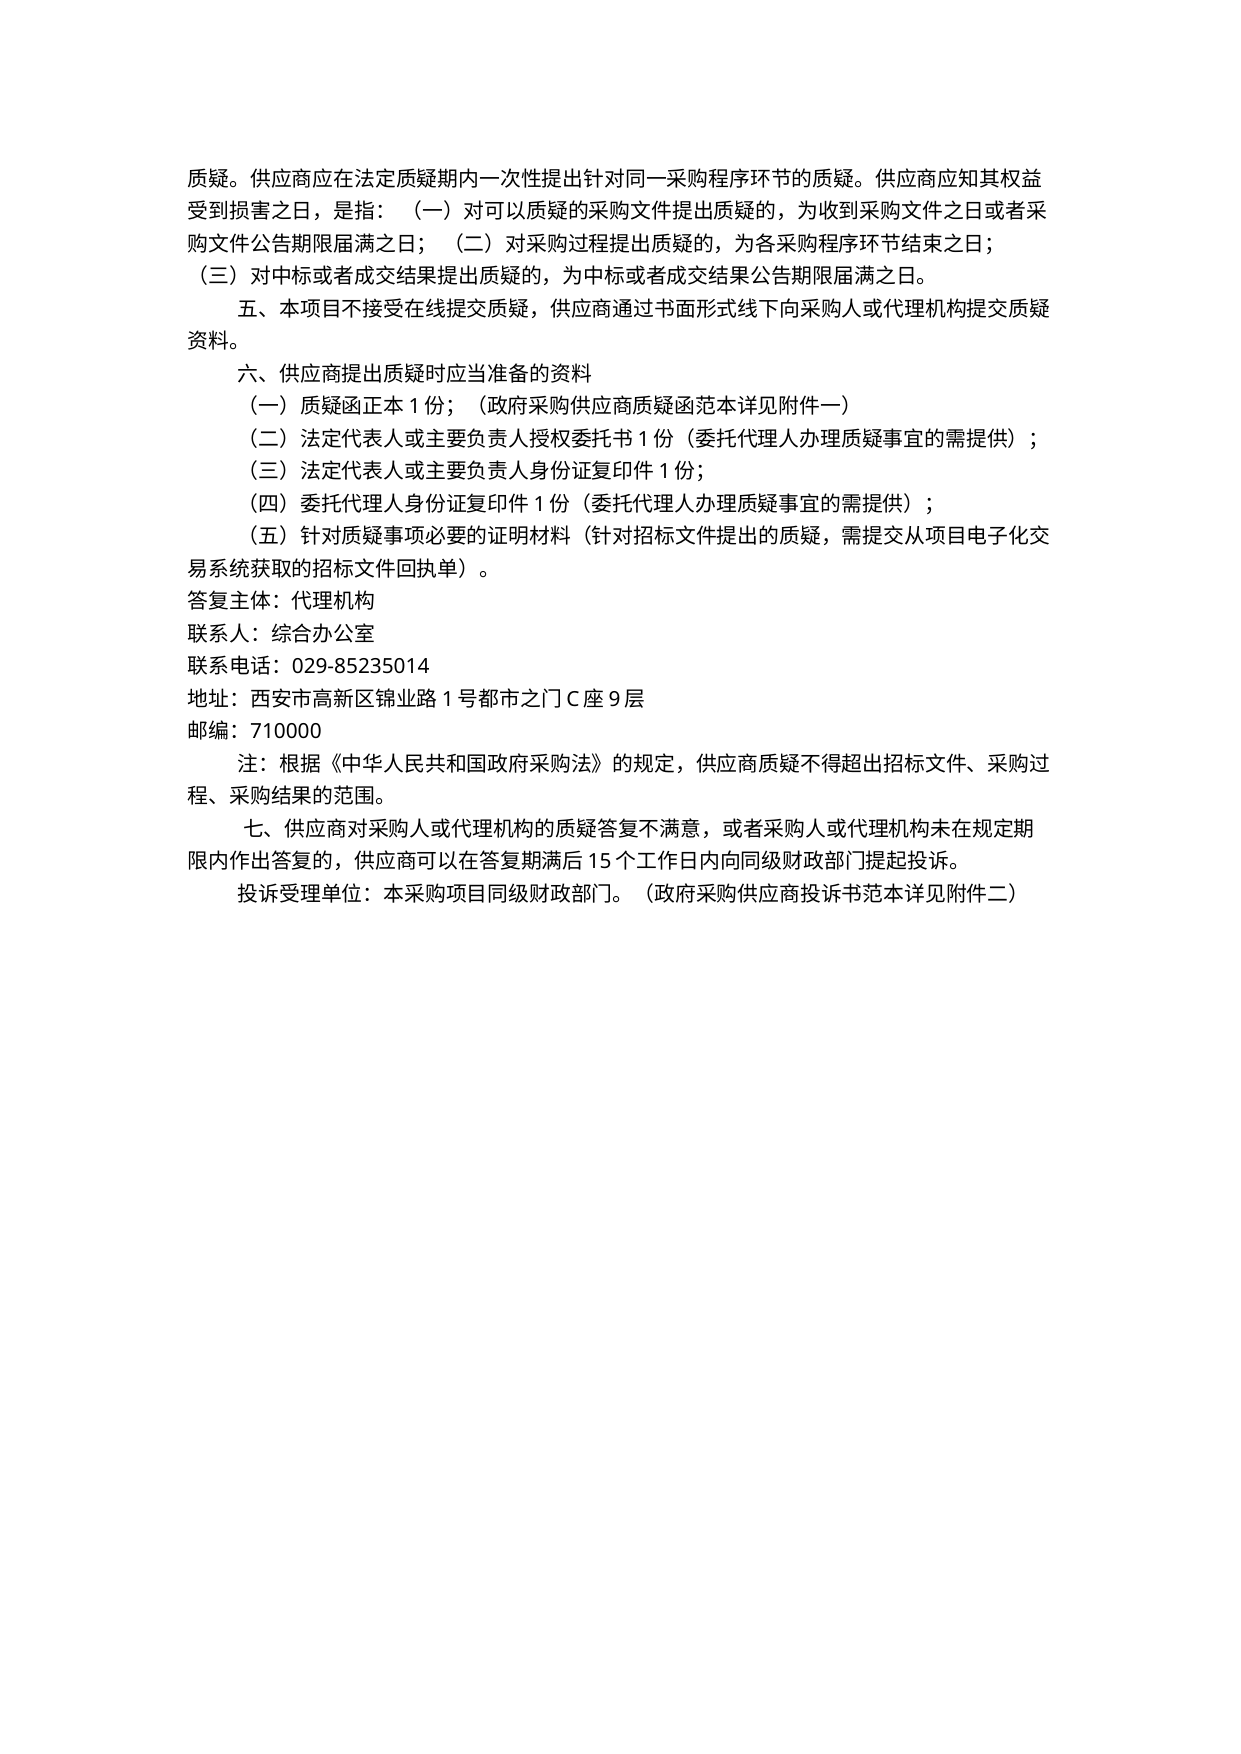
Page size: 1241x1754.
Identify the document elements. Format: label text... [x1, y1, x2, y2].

text 邮编：710000 [187, 714, 1053, 747]
text 答复主体：代理机构 [187, 584, 1053, 617]
text 投诉受理单位：本采购项目同级财政部门。（政府采购供应商投诉书范本详见附件二） [187, 877, 1053, 909]
text 地址：西安市高新区锦业路1号都市之门C座9层 [187, 682, 1053, 714]
text （四）委托代理人身份证复印件1份（委托代理人办理质疑事宜的需提供）； [187, 487, 1053, 519]
text （一）质疑函正本1份；（政府采购供应商质疑函范本详见附件一） [187, 389, 1053, 422]
text 五、本项目不接受在线提交质疑，供应商通过书面形式线下向采购人或代理机构提交质疑资料。 [187, 292, 1053, 357]
text （二）法定代表人或主要负责人授权委托书1份（委托代理人办理质疑事宜的需提供）； [187, 422, 1053, 454]
text 联系人：综合办公室 [187, 617, 1053, 649]
text （五）针对质疑事项必要的证明材料（针对招标文件提出的质疑，需提交从项目电子化交易系统获取的招标文件回执单）。 [187, 519, 1053, 584]
text 七、供应商对采购人或代理机构的质疑答复不满意，或者采购人或代理机构未在规定期限内作出答复的，供应商可以在答复期满后15个工作日内向同级财政部门提起投诉。 [187, 812, 1053, 877]
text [187, 162, 1053, 292]
text 注：根据《中华人民共和国政府采购法》的规定，供应商质疑不得超出招标文件、采购过程、采购结果的范围。 [187, 747, 1053, 812]
text 六、供应商提出质疑时应当准备的资料 [187, 357, 1053, 389]
text 联系电话：029-85235014 [187, 649, 1053, 682]
text （三）法定代表人或主要负责人身份证复印件1份； [187, 454, 1053, 487]
